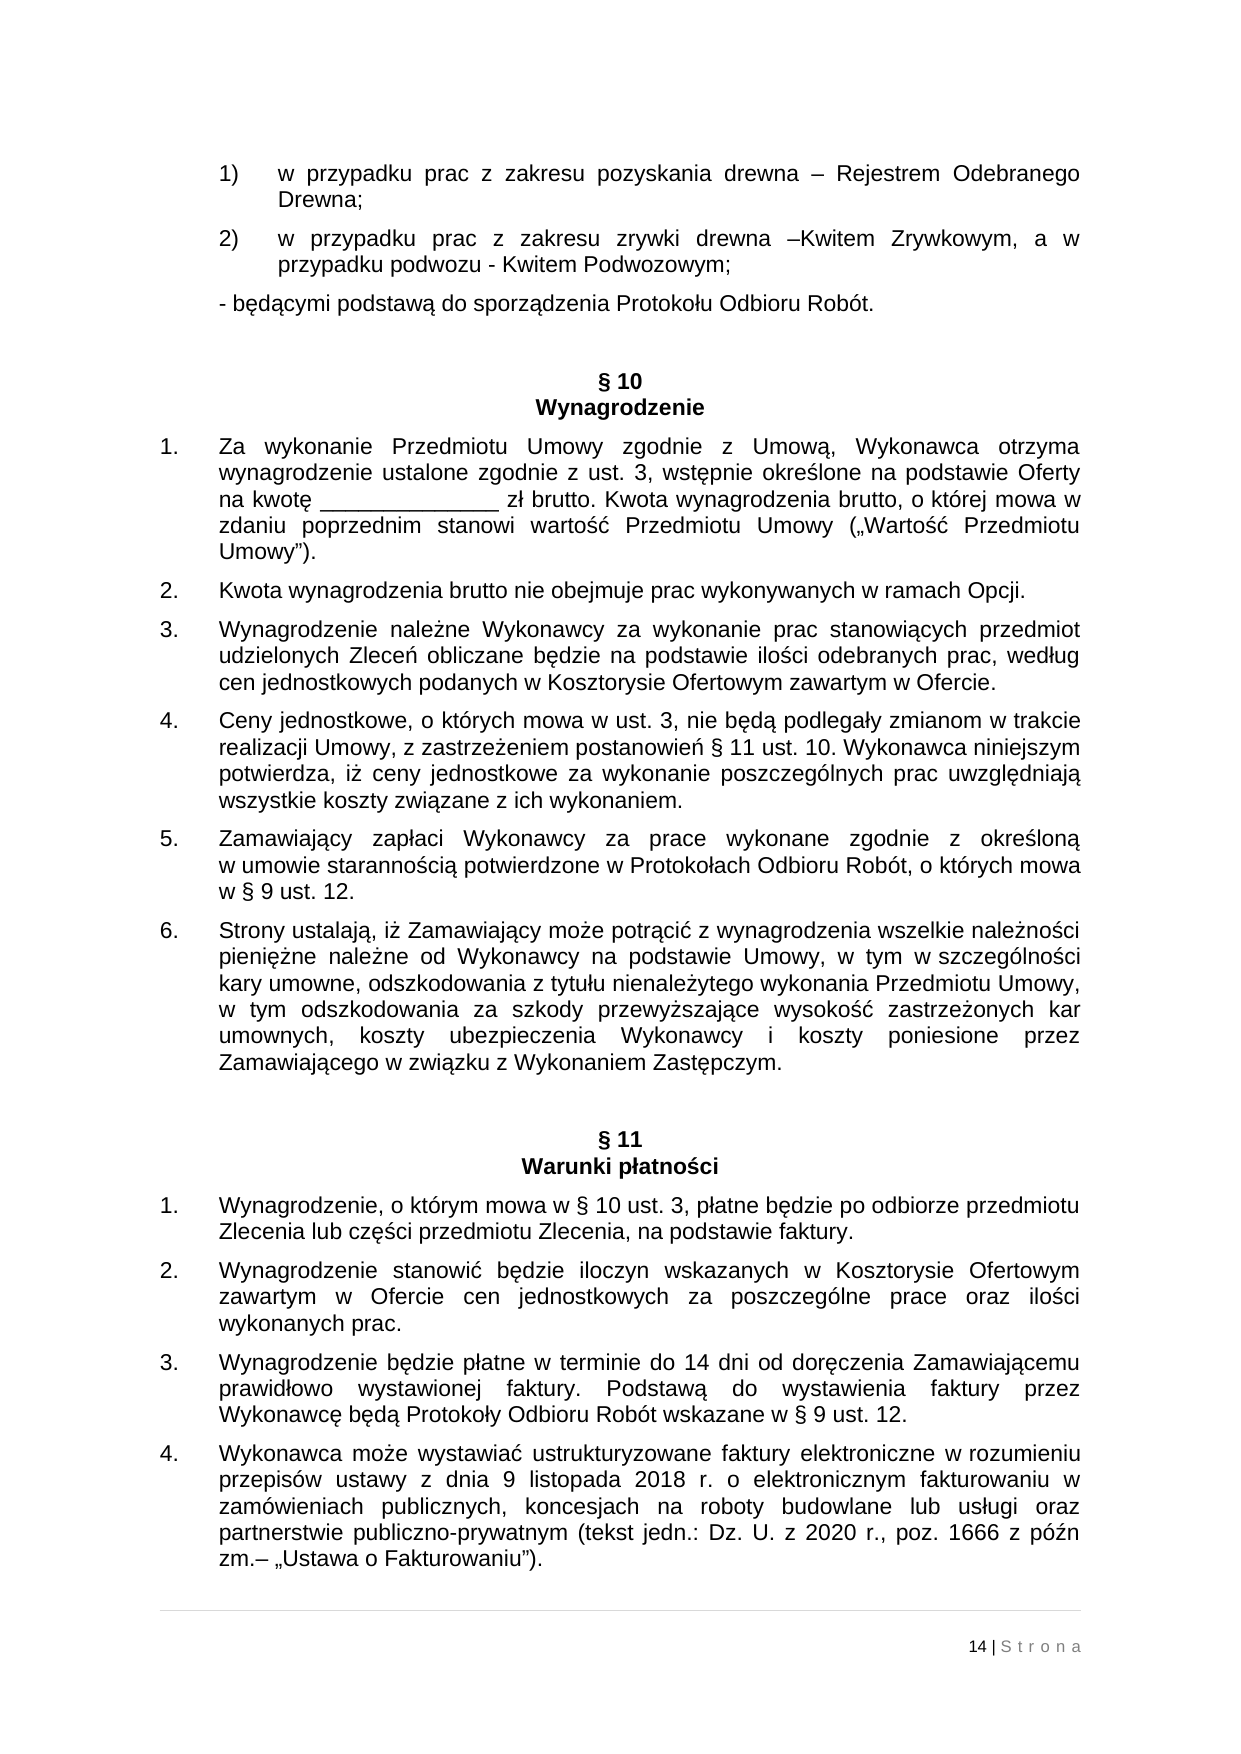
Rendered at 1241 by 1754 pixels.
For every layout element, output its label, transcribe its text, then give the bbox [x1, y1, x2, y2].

list Wynagrodzenie, o którym mowa w § 10 ust. 3, płatne będzie po odbiorze przedmiotu Zlecenia lub części przedmiotu Zlecenia, na podstawie faktury. [159, 1192, 1081, 1244]
list Kwota wynagrodzenia brutto nie obejmuje prac wykonywanych w ramach Opcji. [159, 577, 1081, 603]
list Wykonawca może wystawiać ustrukturyzowane faktury elektroniczne w rozumieniu przepisów ustawy z dnia 9 listopada 2018 r. o elektronicznym fakturowaniu w zamówieniach publicznych, koncesjach na roboty budowlane lub usługi oraz partnerstwie publiczno-prywatnym (tekst jedn.: Dz. U. z 2020 r., poz. 1666 z późn zm.– „Ustawa o Fakturowaniu”). [159, 1440, 1081, 1572]
list Za wykonanie Przedmiotu Umowy zgodnie z Umową, Wykonawca otrzyma wynagrodzenie ustalone zgodnie z ust. 3, wstępnie określone na podstawie Oferty na kwotę ______________ zł brutto. Kwota wynagrodzenia brutto, o której mowa w zdaniu poprzednim stanowi wartość Przedmiotu Umowy („Wartość Przedmiotu Umowy”). [159, 433, 1081, 564]
list Wynagrodzenie stanowić będzie iloczyn wskazanych w Kosztorysie Ofertowym zawartym w Ofercie cen jednostkowych za poszczególne prace oraz ilości wykonanych prac. [159, 1257, 1081, 1336]
text § 10 Wynagrodzenie [159, 368, 1081, 420]
text § 11 Warunki płatności [159, 1126, 1081, 1179]
list Wynagrodzenie będzie płatne w terminie do 14 dni od doręczenia Zamawiającemu prawidłowo wystawionej faktury. Podstawą do wystawienia faktury przez Wykonawcę będą Protokoły Odbioru Robót wskazane w § 9 ust. 12. [159, 1348, 1081, 1427]
list w przypadku prac z zakresu pozyskania drewna – Rejestrem Odebranego Drewna; [218, 159, 1081, 212]
list Ceny jednostkowe, o których mowa w ust. 3, nie będą podlegały zmianom w trakcie realizacji Umowy, z zastrzeżeniem postanowień § 11 ust. 10. Wykonawca niniejszym potwierdza, iż ceny jednostkowe za wykonanie poszczególnych prac uwzględniają wszystkie koszty związane z ich wykonaniem. [159, 707, 1081, 813]
list Strony ustalają, iż Zamawiający może potrącić z wynagrodzenia wszelkie należności pieniężne należne od Wykonawcy na podstawie Umowy, w tym w szczególności kary umowne, odszkodowania z tytułu nienależytego wykonania Przedmiotu Umowy, w tym odszkodowania za szkody przewyższające wysokość zastrzeżonych kar umownych, koszty ubezpieczenia Wykonawcy i koszty poniesione przez Zamawiającego w związku z Wykonaniem Zastępczym. [159, 917, 1081, 1075]
list Zamawiający zapłaci Wykonawcy za prace wykonane zgodnie z określoną w umowie starannością potwierdzone w Protokołach Odbioru Robót, o których mowa w § 9 ust. 12. [159, 825, 1081, 904]
list w przypadku prac z zakresu zrywki drewna –Kwitem Zrywkowym, a w przypadku podwozu - Kwitem Podwozowym; [218, 225, 1081, 277]
text - będącymi podstawą do sporządzenia Protokołu Odbioru Robót. [218, 290, 1081, 316]
list Wynagrodzenie należne Wykonawcy za wykonanie prac stanowiących przedmiot udzielonych Zleceń obliczane będzie na podstawie ilości odebranych prac, według cen jednostkowych podanych w Kosztorysie Ofertowym zawartym w Ofercie. [159, 616, 1081, 695]
